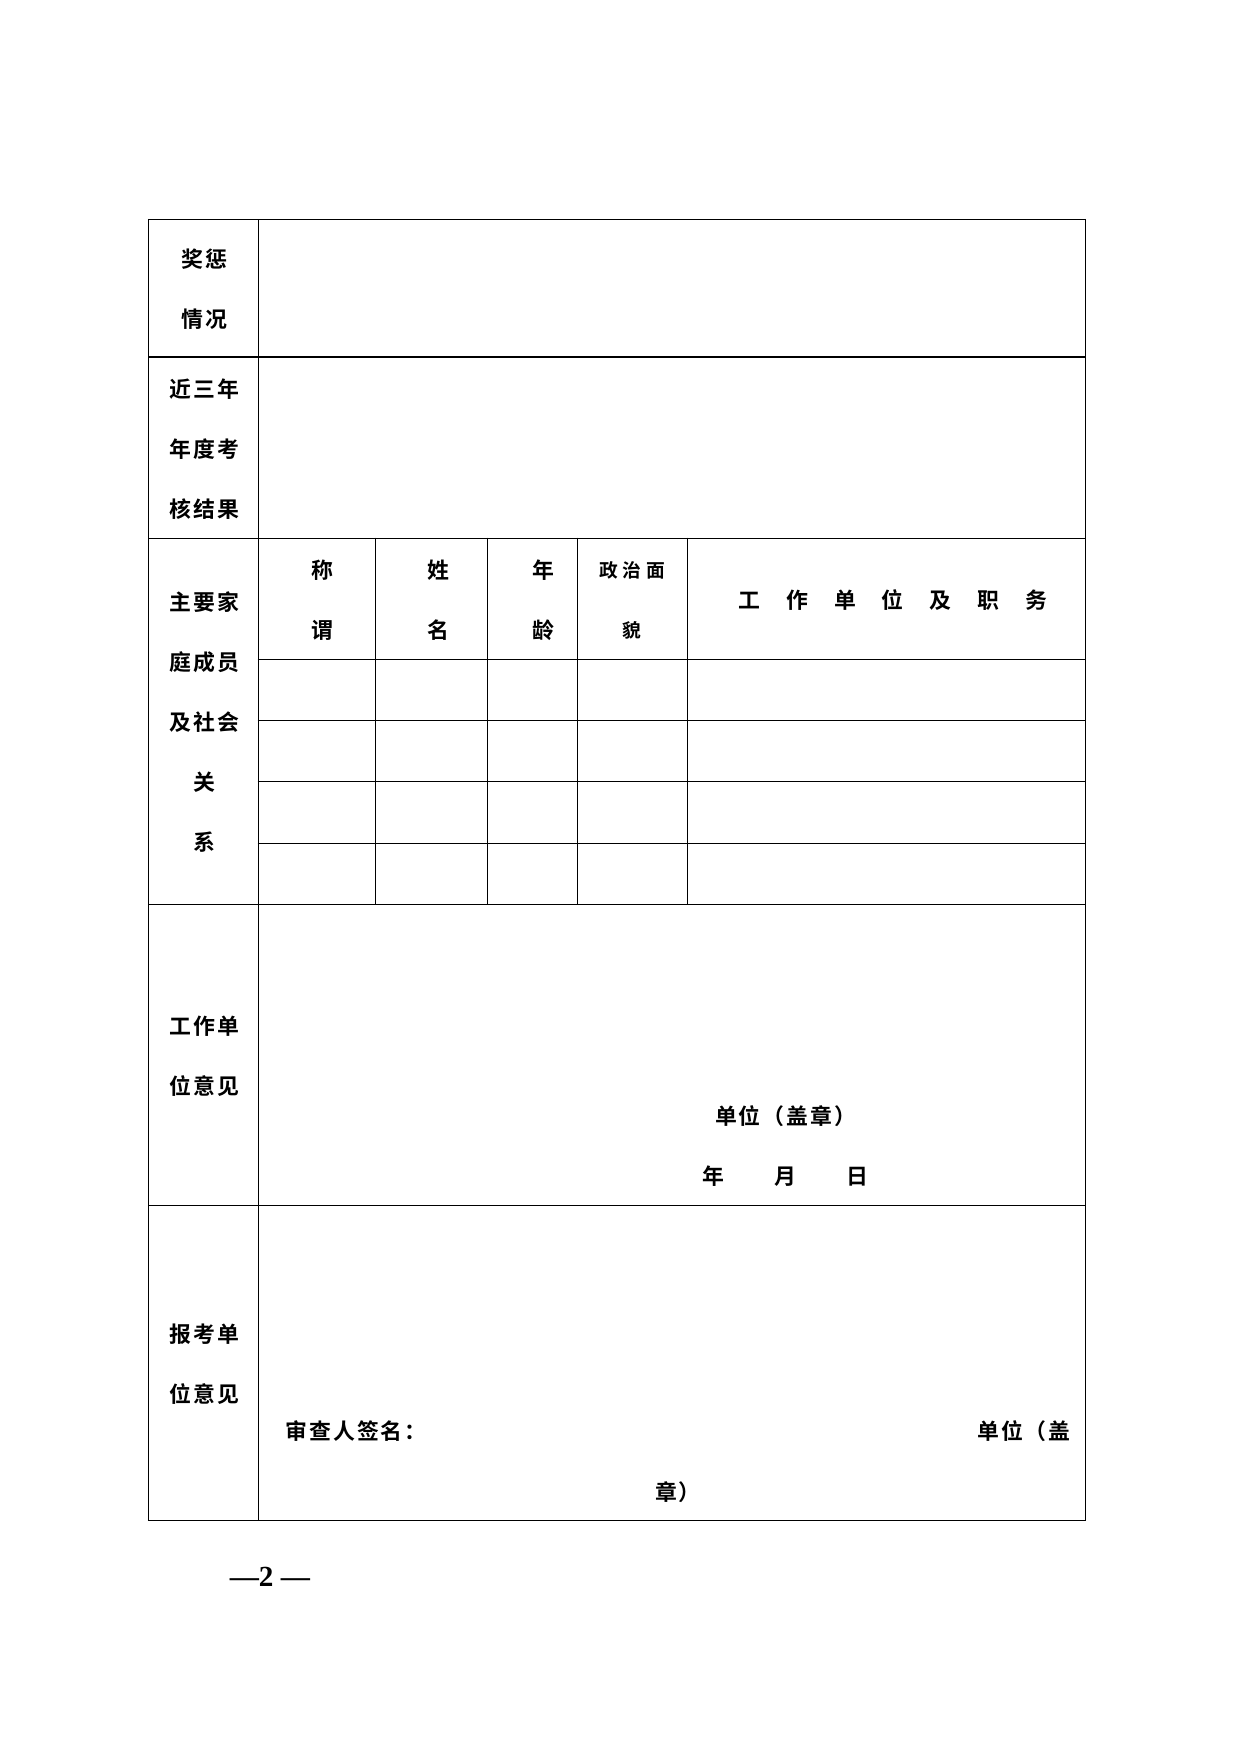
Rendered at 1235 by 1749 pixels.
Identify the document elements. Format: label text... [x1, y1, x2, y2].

table_cell [688, 844, 1085, 903]
table_cell [259, 782, 375, 842]
table_cell 审查人签名： 单位（盖章） 年 月 日 [259, 1206, 1085, 1520]
table_cell 近三年年度考核结果 [149, 358, 258, 538]
table_cell [376, 660, 487, 720]
table_cell 年龄 [488, 539, 577, 659]
table_cell [688, 782, 1085, 842]
table_cell 工作单位意见 [149, 905, 258, 1205]
table_cell 单位（盖章） 年 月 日 [259, 905, 1085, 1205]
table_cell [376, 782, 487, 842]
table_cell [688, 721, 1085, 781]
table_cell [578, 782, 687, 842]
table_cell [578, 844, 687, 903]
table_cell 奖惩 情况 [149, 220, 258, 356]
table_cell [488, 844, 577, 903]
table_cell 称 谓 [259, 539, 375, 659]
table_cell [259, 844, 375, 903]
table_cell [578, 721, 687, 781]
table_cell [376, 844, 487, 903]
table_cell [488, 660, 577, 720]
table_cell [259, 358, 1085, 538]
table_cell 工 作 单 位 及 职 务 [688, 539, 1085, 659]
table_cell [688, 660, 1085, 720]
table_cell 主要家庭成员 及社会关 系 [149, 539, 258, 903]
table_cell [259, 660, 375, 720]
table_cell 报考单位意见 [149, 1206, 258, 1520]
table_cell [376, 721, 487, 781]
table_cell [259, 721, 375, 781]
table_cell [488, 782, 577, 842]
table_cell 政治面貌 [578, 539, 687, 659]
table_cell [488, 721, 577, 781]
table_cell [578, 660, 687, 720]
table_cell [259, 220, 1085, 356]
table_cell 姓 名 [376, 539, 487, 659]
